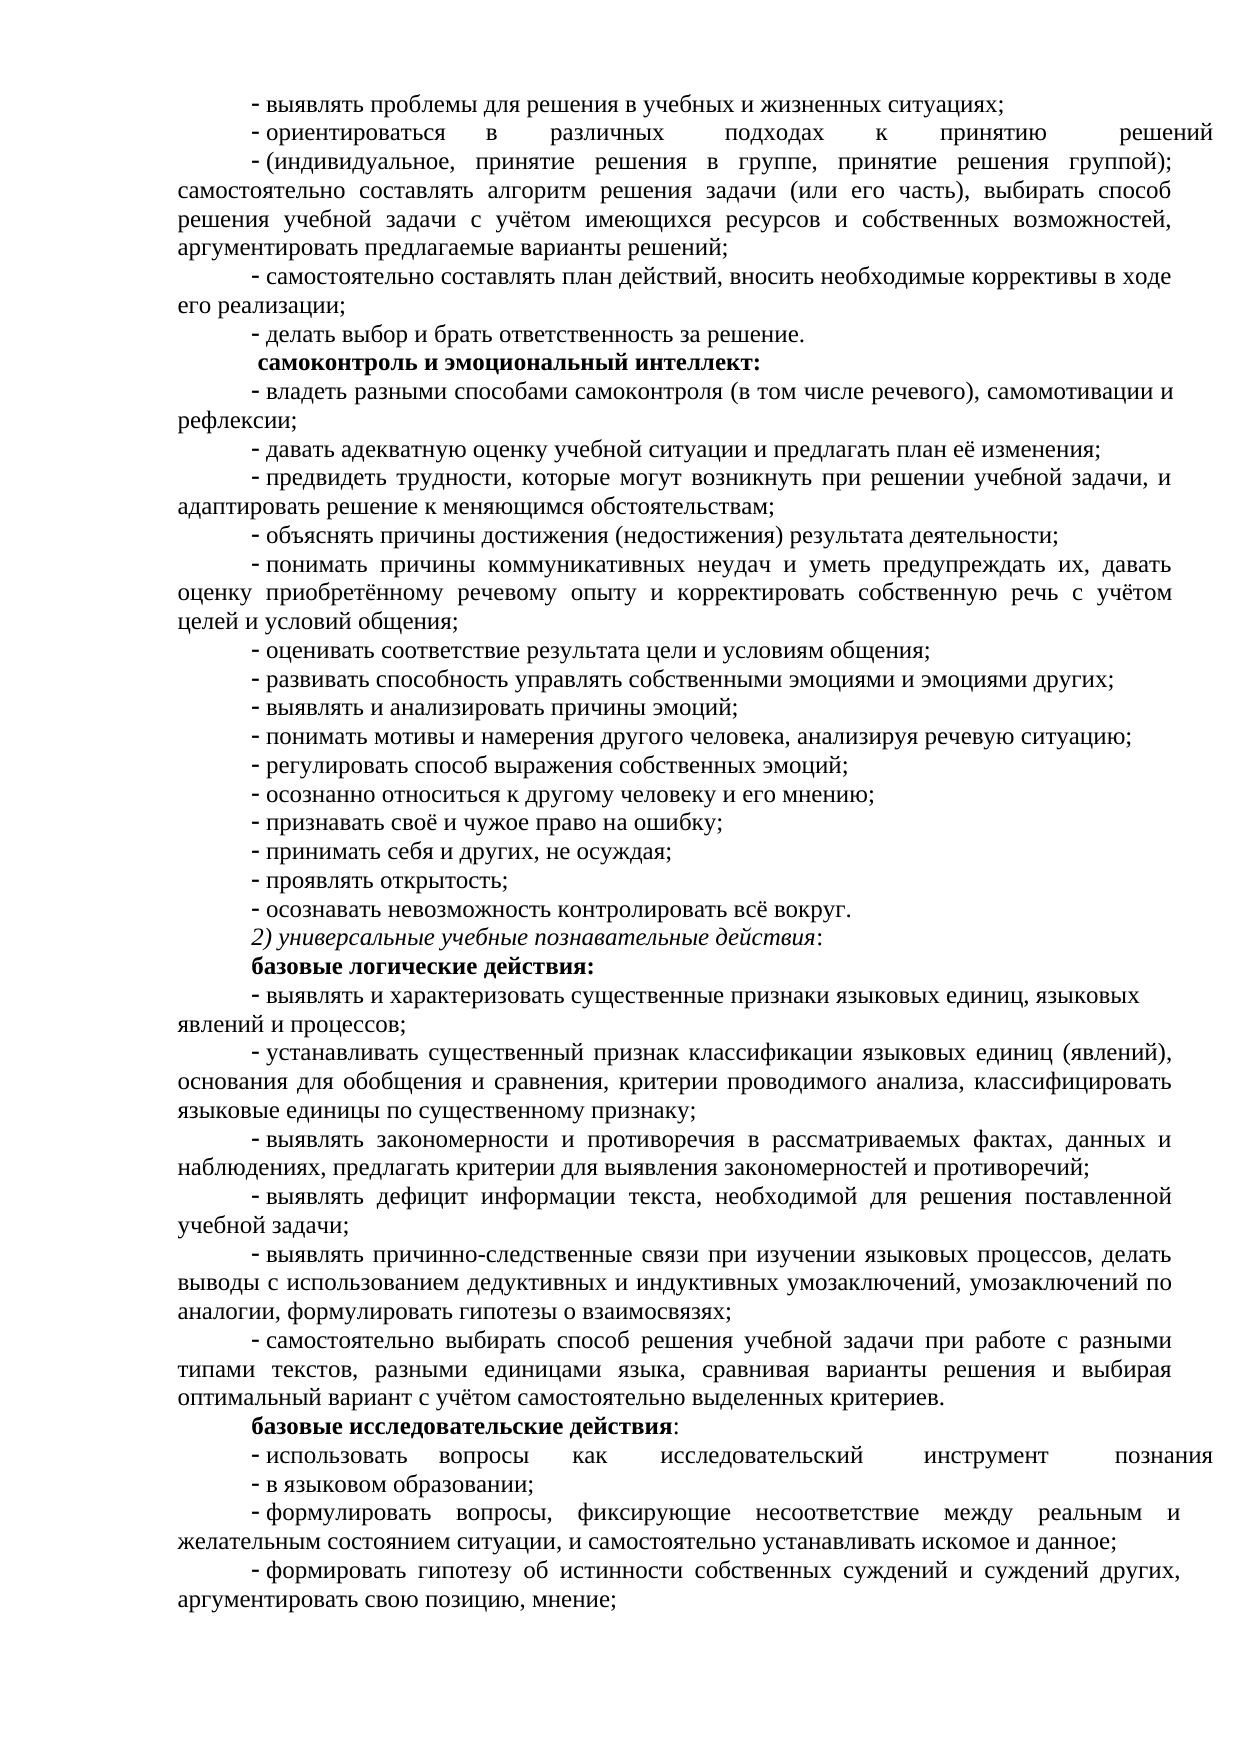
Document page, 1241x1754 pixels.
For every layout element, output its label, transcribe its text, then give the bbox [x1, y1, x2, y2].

list оценивать соответствие результата цели и условиям общения; [177, 635, 1173, 664]
list принимать себя и других, не осуждая; [177, 836, 1173, 865]
list объяснять причины достижения (недостижения) результата деятельности; [177, 520, 1173, 549]
list в языковом образовании; [177, 1469, 1181, 1497]
list выявлять проблемы для решения в учебных и жизненных ситуациях; [177, 89, 1173, 117]
list признавать своё и чужое право на ошибку; [177, 807, 1173, 836]
list осознавать невозможность контролировать всё вокруг. [177, 894, 1173, 922]
list понимать причины коммуникативных неудач и уметь предупреждать их, давать оценку приобретённому речевому опыту и корректировать собственную речь с учётом целей и условий общения; [177, 549, 1173, 635]
list использовать вопросы как исследовательский инструмент познания [177, 1440, 1181, 1469]
list давать адекватную оценку учебной ситуации и предлагать план её изменения; [177, 434, 1175, 462]
list формировать гипотезу об истинности собственных суждений и суждений других, аргументировать свою позицию, мнение; [177, 1555, 1181, 1612]
text базовые исследовательские действия: [177, 1411, 1173, 1440]
list самостоятельно составлять план действий, вносить необходимые коррективы в ходе его реализации; [177, 261, 1173, 319]
list владеть разными способами самоконтроля (в том числе речевого), самомотивации и рефлексии; [177, 376, 1175, 434]
list развивать способность управлять собственными эмоциями и эмоциями других; [177, 664, 1173, 692]
text самоконтроль и эмоциональный интеллект: [177, 347, 1181, 376]
list осознанно относиться к другому человеку и его мнению; [177, 779, 1173, 807]
list делать выбор и брать ответственность за решение. [177, 319, 1173, 347]
list понимать мотивы и намерения другого человека, анализируя речевую ситуацию; [177, 721, 1173, 750]
list устанавливать существенный признак классификации языковых единиц (явлений), основания для обобщения и сравнения, критерии проводимого анализа, классифицировать языковые единицы по существенному признаку; [177, 1037, 1173, 1124]
text базовые логические действия: [177, 951, 1181, 980]
list (индивидуальное, принятие решения в группе, принятие решения группой); самостоятельно составлять алгоритм решения задачи (или его часть), выбирать способ решения учебной задачи с учётом имеющихся ресурсов и собственных возможностей, аргументировать предлагаемые варианты решений; [177, 146, 1173, 261]
list выявлять дефицит информации текста, необходимой для решения поставленной учебной задачи; [177, 1181, 1173, 1239]
text 2) универсальные учебные познавательные действия: [177, 922, 1181, 951]
list формулировать вопросы, фиксирующие несоответствие между реальным и желательным состоянием ситуации, и самостоятельно устанавливать искомое и данное; [177, 1497, 1181, 1555]
list предвидеть трудности, которые могут возникнуть при решении учебной задачи, и адаптировать решение к меняющимся обстоятельствам; [177, 462, 1173, 520]
list самостоятельно выбирать способ решения учебной задачи при работе с разными типами текстов, разными единицами языка, сравнивая варианты решения и выбирая оптимальный вариант с учётом самостоятельно выделенных критериев. [177, 1325, 1173, 1411]
list выявлять и характеризовать существенные признаки языковых единиц, языковых явлений и процессов; [177, 980, 1172, 1037]
list регулировать способ выражения собственных эмоций; [177, 750, 1173, 779]
list выявлять и анализировать причины эмоций; [177, 692, 1173, 721]
list выявлять закономерности и противоречия в рассматриваемых фактах, данных и наблюдениях, предлагать критерии для выявления закономерностей и противоречий; [177, 1124, 1173, 1181]
list проявлять открытость; [177, 865, 1173, 894]
list ориентироваться в различных подходах к принятию решений [177, 117, 1181, 146]
list выявлять причинно-следственные связи при изучении языковых процессов, делать выводы с использованием дедуктивных и индуктивных умозаключений, умозаключений по аналогии, формулировать гипотезы о взаимосвязях; [177, 1239, 1173, 1325]
